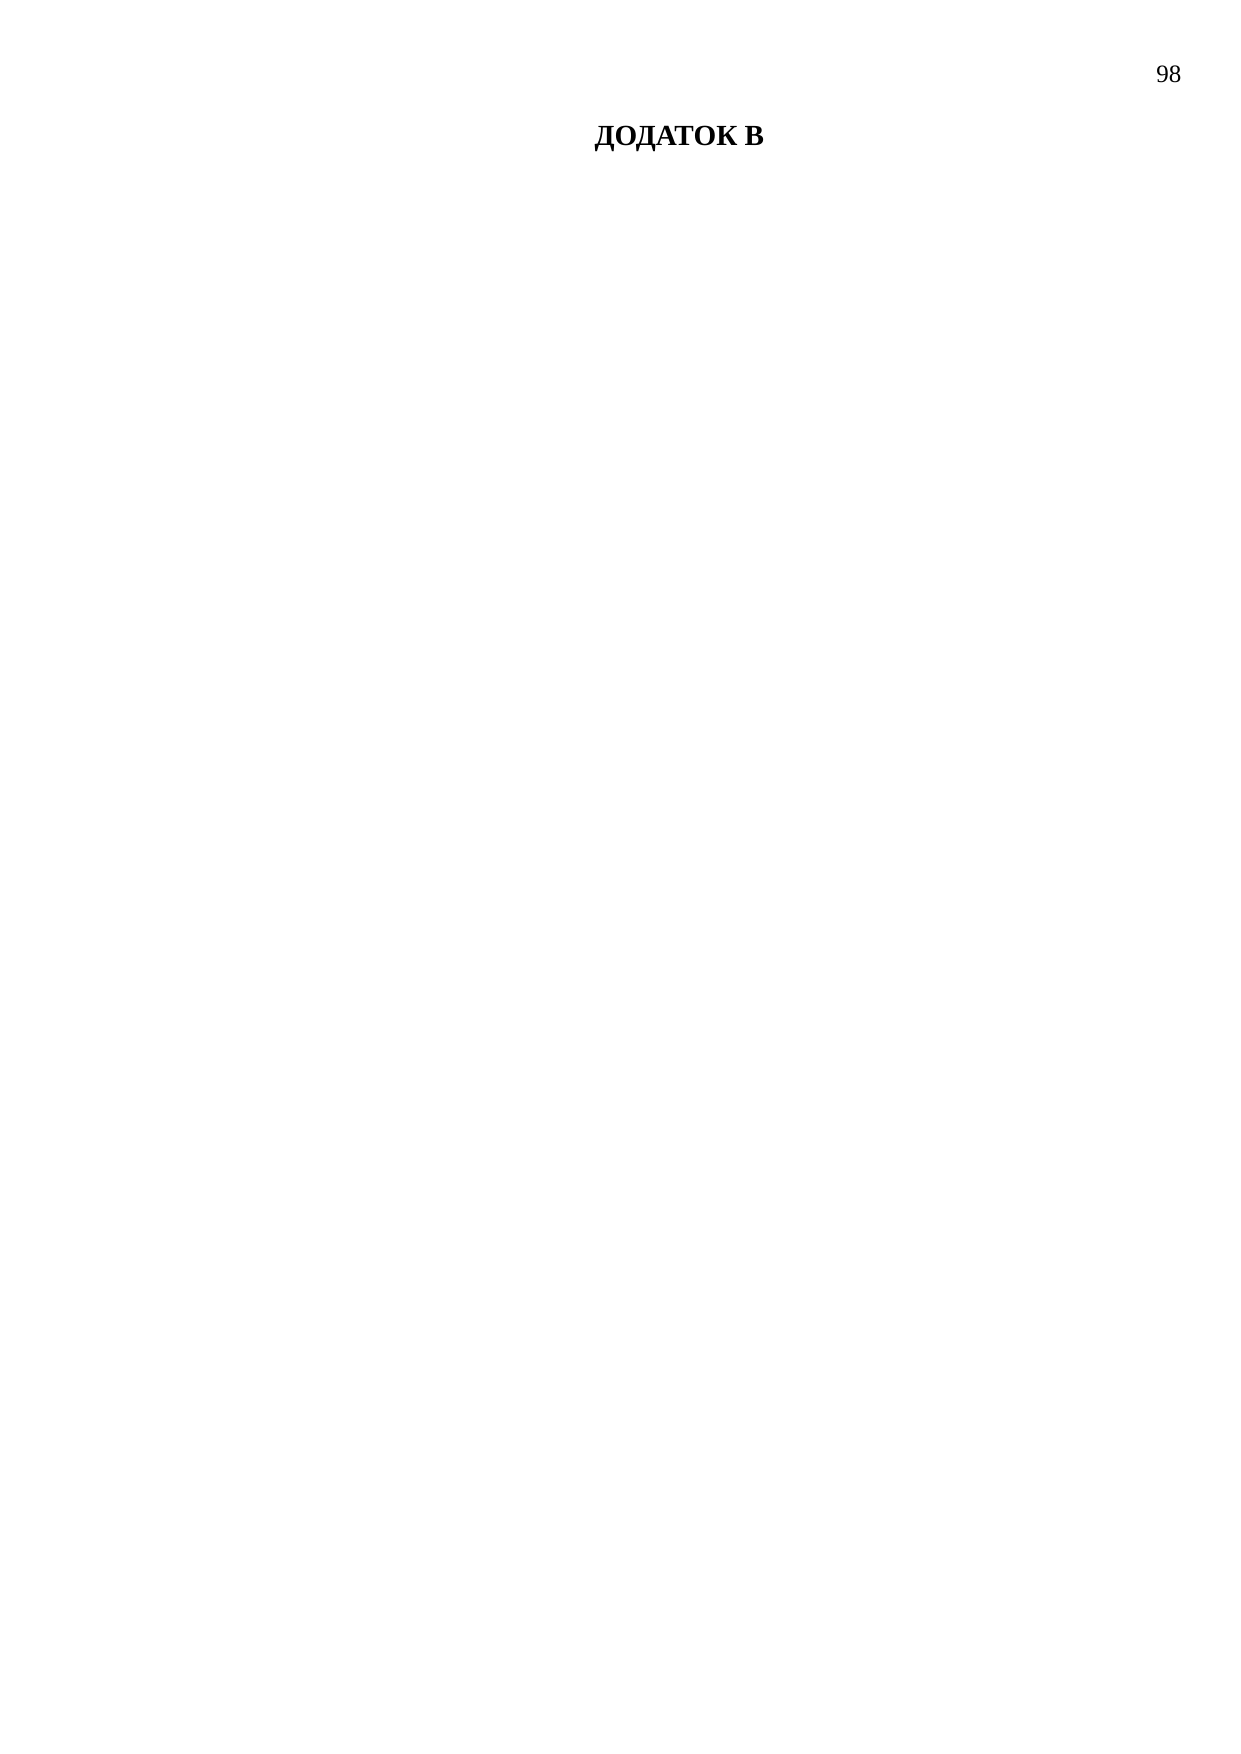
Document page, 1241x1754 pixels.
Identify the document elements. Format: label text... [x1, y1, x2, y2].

subtitle Додаток В [177, 118, 1181, 152]
